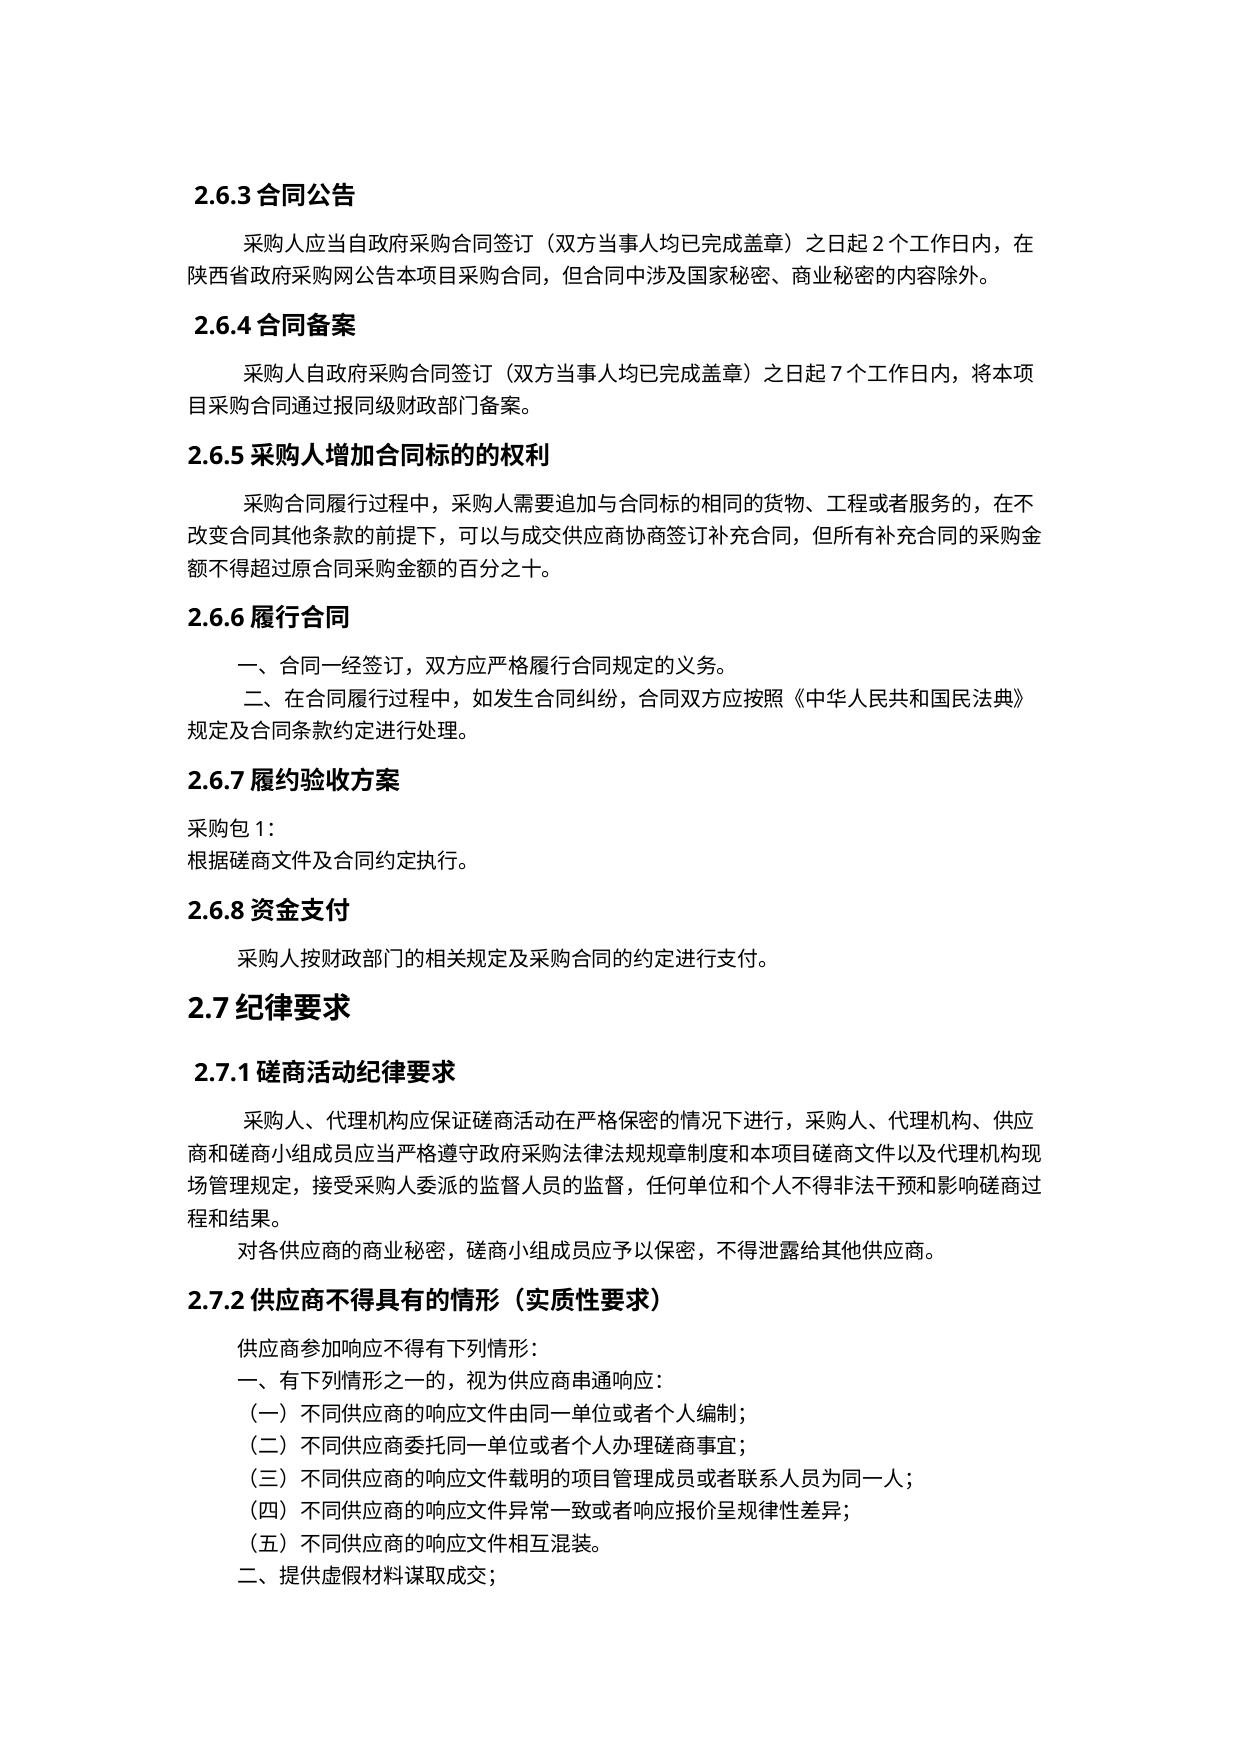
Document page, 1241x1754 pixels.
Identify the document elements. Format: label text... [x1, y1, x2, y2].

text （四）不同供应商的响应文件异常一致或者响应报价呈规律性差异； [187, 1494, 1053, 1527]
text 采购人、代理机构应保证磋商活动在严格保密的情况下进行，采购人、代理机构、供应商和磋商小组成员应当严格遵守政府采购法律法规规章制度和本项目磋商文件以及代理机构现场管理规定，接受采购人委派的监督人员的监督，任何单位和个人不得非法干预和影响磋商过程和结果。 [187, 1104, 1053, 1234]
text 二、提供虚假材料谋取成交； [187, 1559, 1053, 1592]
text （三）不同供应商的响应文件载明的项目管理成员或者联系人员为同一人； [187, 1462, 1053, 1494]
text 采购人按财政部门的相关规定及采购合同的约定进行支付。 [187, 942, 1053, 974]
text 采购人应当自政府采购合同签订（双方当事人均已完成盖章）之日起2个工作日内，在陕西省政府采购网公告本项目采购合同，但合同中涉及国家秘密、商业秘密的内容除外。 [187, 227, 1053, 292]
text 2.7.2供应商不得具有的情形（实质性要求） [187, 1267, 1053, 1332]
text 供应商参加响应不得有下列情形： [187, 1332, 1053, 1364]
text 对各供应商的商业秘密，磋商小组成员应予以保密，不得泄露给其他供应商。 [187, 1234, 1053, 1267]
text （一）不同供应商的响应文件由同一单位或者个人编制； [187, 1397, 1053, 1429]
text 2.6.6履行合同 [187, 584, 1053, 649]
text （二）不同供应商委托同一单位或者个人办理磋商事宜； [187, 1429, 1053, 1462]
text 2.6.8资金支付 [187, 877, 1053, 942]
text 采购合同履行过程中，采购人需要追加与合同标的相同的货物、工程或者服务的，在不改变合同其他条款的前提下，可以与成交供应商协商签订补充合同，但所有补充合同的采购金额不得超过原合同采购金额的百分之十。 [187, 487, 1053, 584]
text 根据磋商文件及合同约定执行。 [187, 844, 1053, 877]
text 2.6.7履约验收方案 [187, 747, 1053, 812]
text 二、在合同履行过程中，如发生合同纠纷，合同双方应按照《中华人民共和国民法典》规定及合同条款约定进行处理。 [187, 682, 1053, 747]
text 2.6.5采购人增加合同标的的权利 [187, 422, 1053, 487]
text 一、有下列情形之一的，视为供应商串通响应： [187, 1364, 1053, 1397]
text 一、合同一经签订，双方应严格履行合同规定的义务。 [187, 649, 1053, 682]
text 2.6.3合同公告 [187, 162, 1053, 227]
text 2.7纪律要求 [187, 974, 1053, 1039]
text 2.7.1磋商活动纪律要求 [187, 1039, 1053, 1104]
text 2.6.4合同备案 [187, 292, 1053, 357]
text 采购包1： [187, 812, 1053, 844]
text （五）不同供应商的响应文件相互混装。 [187, 1527, 1053, 1559]
text 采购人自政府采购合同签订（双方当事人均已完成盖章）之日起7个工作日内，将本项目采购合同通过报同级财政部门备案。 [187, 357, 1053, 422]
